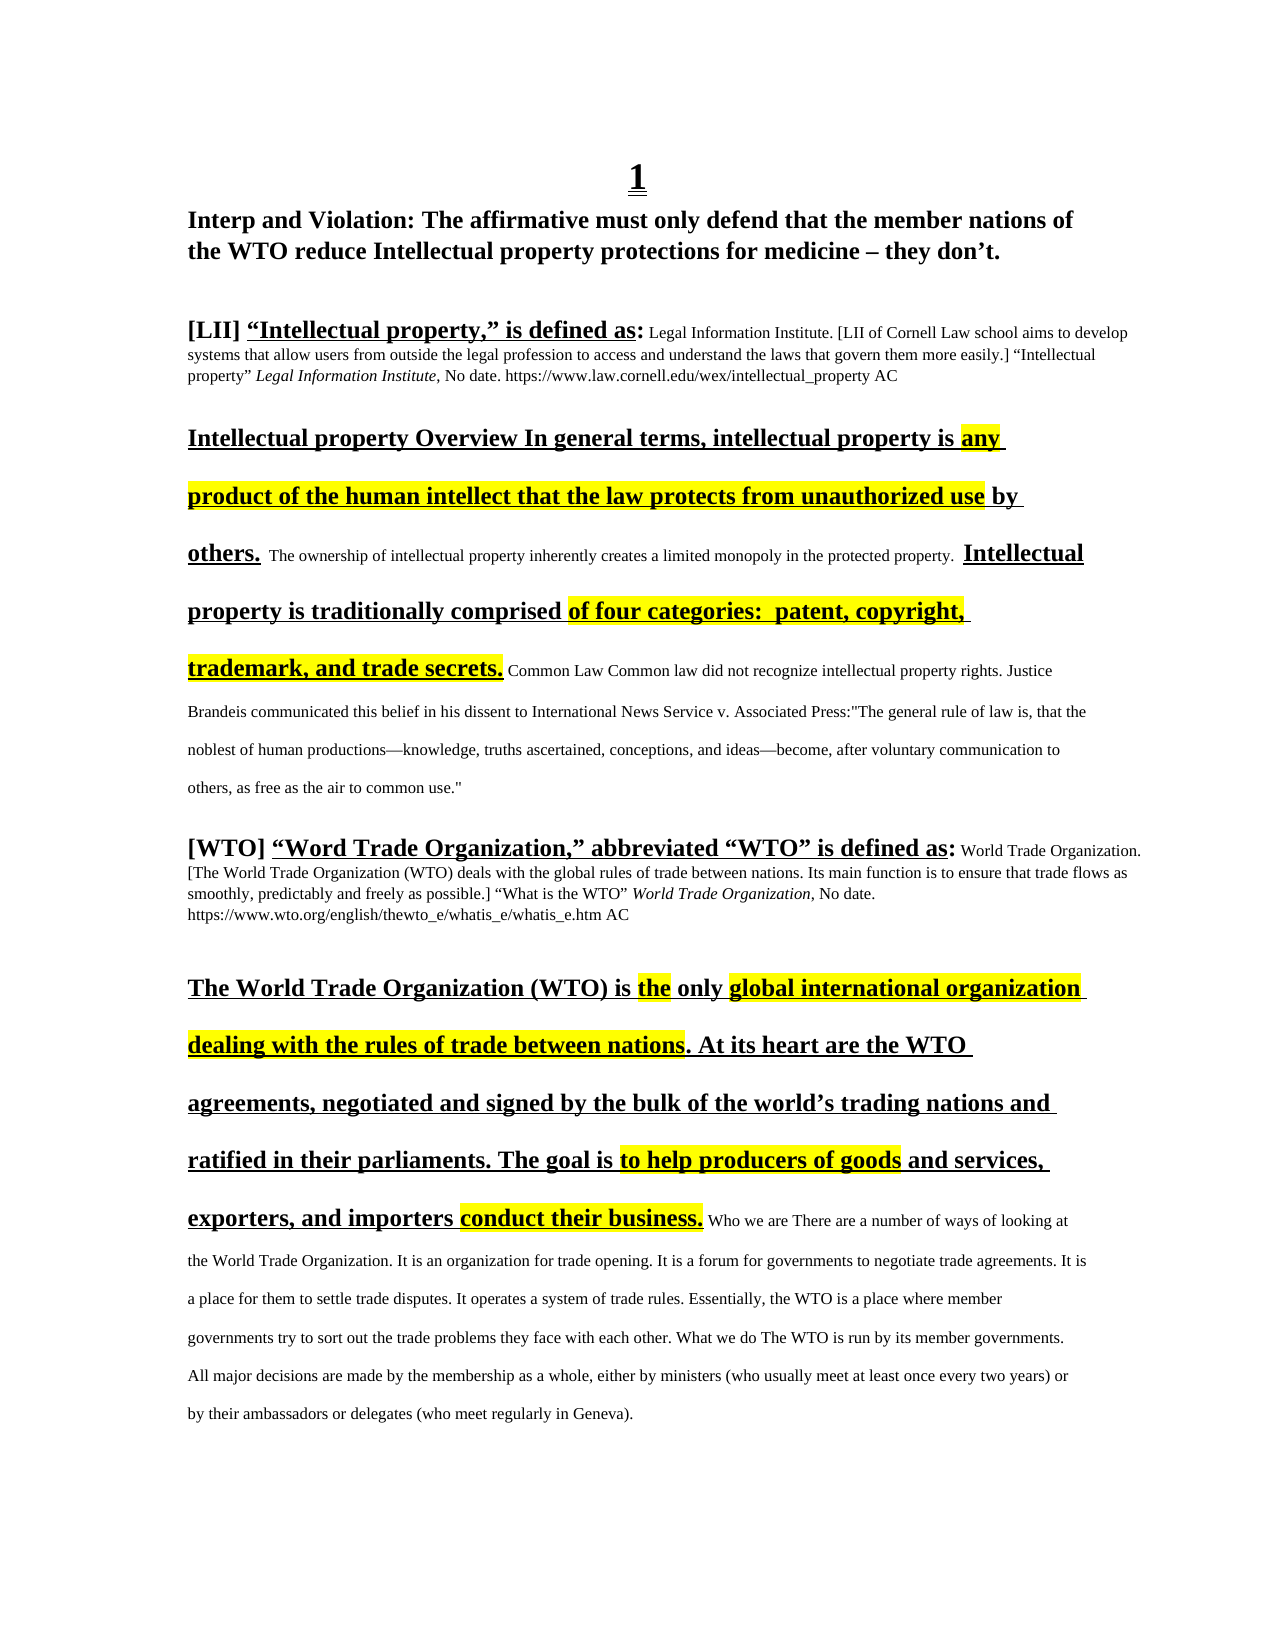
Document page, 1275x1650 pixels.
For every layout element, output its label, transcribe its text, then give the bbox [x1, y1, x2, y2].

subtitle Interp and Violation: The affirmative must only defend that the member nations of the WTO reduce Intellectual property protections for medicine – they don’t. [187, 205, 1087, 265]
subtitle [WTO] “Word Trade Organization,” abbreviated “WTO” is defined as: World Trade Organization. [The World Trade Organization (WTO) deals with the global rules of trade between nations. Its main function is to ensure that trade flows as smoothly, predictably and freely as possible.] “What is the WTO” World Trade Organization, No date. https://www.wto.org/english/thewto_e/whatis_e/whatis_e.htm AC [187, 833, 1162, 924]
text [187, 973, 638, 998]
text Intellectual property Overview In general terms, intellectual property is any product of the human intellect that the law protects from unauthorized use by others. The ownership of intellectual property inherently creates a limited monopoly in the protected property. Intellectual property is traditionally comprised of four categories: patent, copyright, trademark, and trade secrets. Common Law Common law did not recognize intellectual property rights. Justice Brandeis communicated this belief in his dissent to International News Service v. Associated Press:"The general rule of law is, that the noblest of human productions—knowledge, truths ascertained, conceptions, and ideas—become, after voluntary communication to others, as free as the air to common use." [187, 423, 1087, 797]
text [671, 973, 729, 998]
subtitle 1 [187, 154, 1087, 197]
subtitle [LII] “Intellectual property,” is defined as: Legal Information Institute. [LII of Cornell Law school aims to develop systems that allow users from outside the legal profession to access and understand the laws that govern them more easily.] “Intellectual property” Legal Information Institute, No date. https://www.law.cornell.edu/wex/intellectual_property AC [187, 315, 1162, 385]
text The World Trade Organization (WTO) is the only global international organization dealing with the rules of trade between nations. At its heart are the WTO agreements, negotiated and signed by the bulk of the world’s trading nations and ratified in their parliaments. The goal is to help producers of goods and services, exporters, and importers conduct their business. Who we are There are a number of ways of looking at the World Trade Organization. It is an organization for trade opening. It is a forum for governments to negotiate trade agreements. It is a place for them to settle trade disputes. It operates a system of trade rules. Essentially, the WTO is a place where member governments try to sort out the trade problems they face with each other. What we do The WTO is run by its member governments. All major decisions are made by the membership as a whole, either by ministers (who usually meet at least once every two years) or by their ambassadors or delegates (who meet regularly in Geneva). [187, 999, 1087, 1423]
